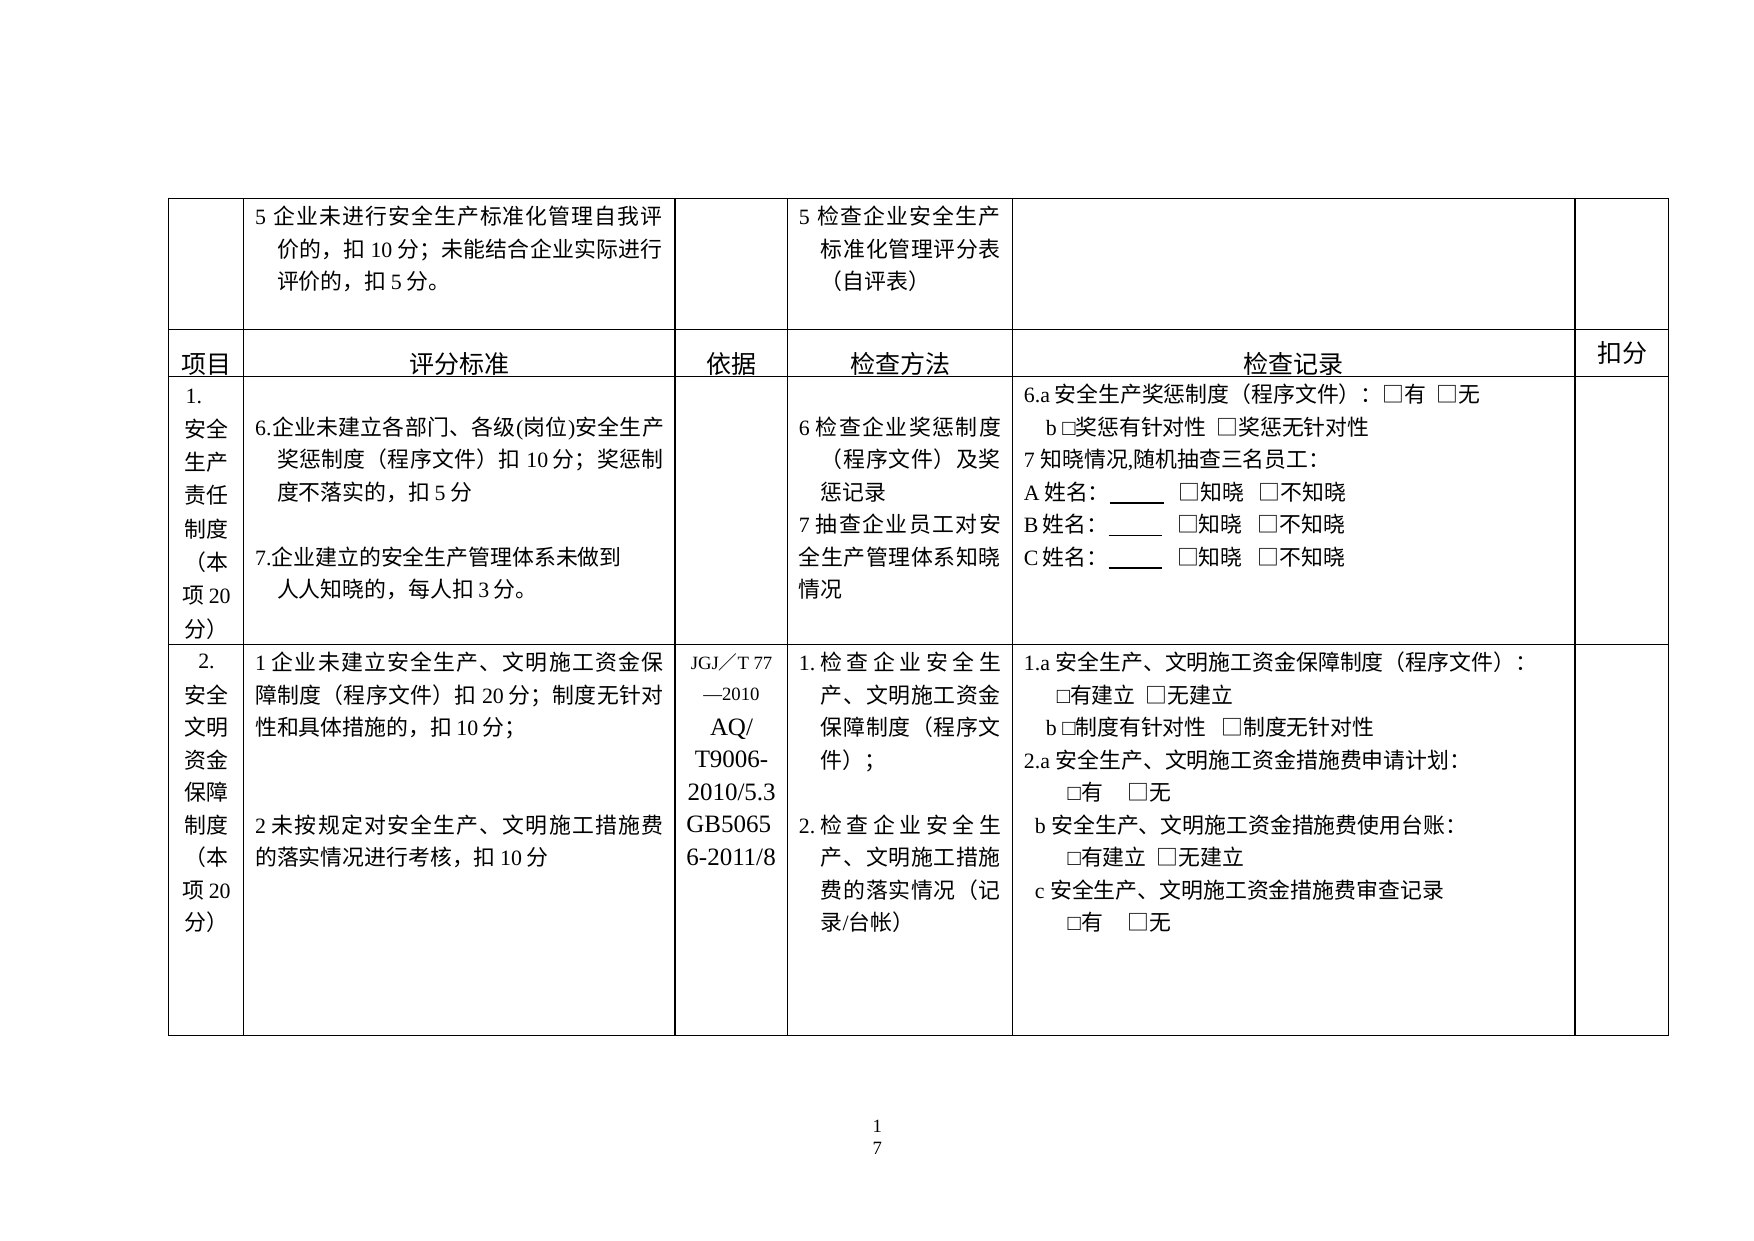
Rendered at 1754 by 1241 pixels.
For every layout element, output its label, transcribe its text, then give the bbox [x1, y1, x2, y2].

table_cell 6.a安全生产奖惩制度（程序文件）：□有 □无 b □奖惩有针对性 □奖惩无针对性 7 知晓情况,随机抽查三名员工： A姓名： □知晓 □不知晓 B姓名： □知晓 □不知晓 C姓名： □知晓 □不知晓 [1013, 377, 1574, 644]
table_cell 扣分 [1576, 330, 1668, 376]
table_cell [676, 199, 787, 329]
table_cell 检查方法 [788, 330, 1012, 376]
table_cell [1576, 199, 1668, 329]
table_cell [676, 377, 787, 644]
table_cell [169, 199, 243, 329]
table_cell 项目 [169, 330, 243, 376]
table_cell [244, 645, 674, 1035]
table_cell 依据 [676, 330, 787, 376]
table_cell 1. 安全生产责任制度 （本项20分） [169, 377, 243, 644]
table_cell 6检查企业奖惩制度（程序文件）及奖惩记录 7抽查企业员工对安全生产管理体系知晓情况 [788, 377, 1012, 644]
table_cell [1013, 645, 1574, 1035]
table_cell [244, 199, 674, 329]
table_cell 评分标准 [244, 330, 674, 376]
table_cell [788, 645, 1012, 1035]
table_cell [1013, 199, 1574, 329]
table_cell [676, 645, 787, 1035]
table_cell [788, 199, 1012, 329]
table_cell [1576, 645, 1668, 1035]
table_cell [1576, 377, 1668, 644]
table_cell 6.企业未建立各部门、各级(岗位)安全生产奖惩制度（程序文件）扣10分；奖惩制度不落实的，扣5分 7.企业建立的安全生产管理体系未做到 人人知晓的，每人扣3分。 [244, 377, 674, 644]
table_cell 检查记录 [1013, 330, 1574, 376]
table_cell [169, 645, 243, 1035]
